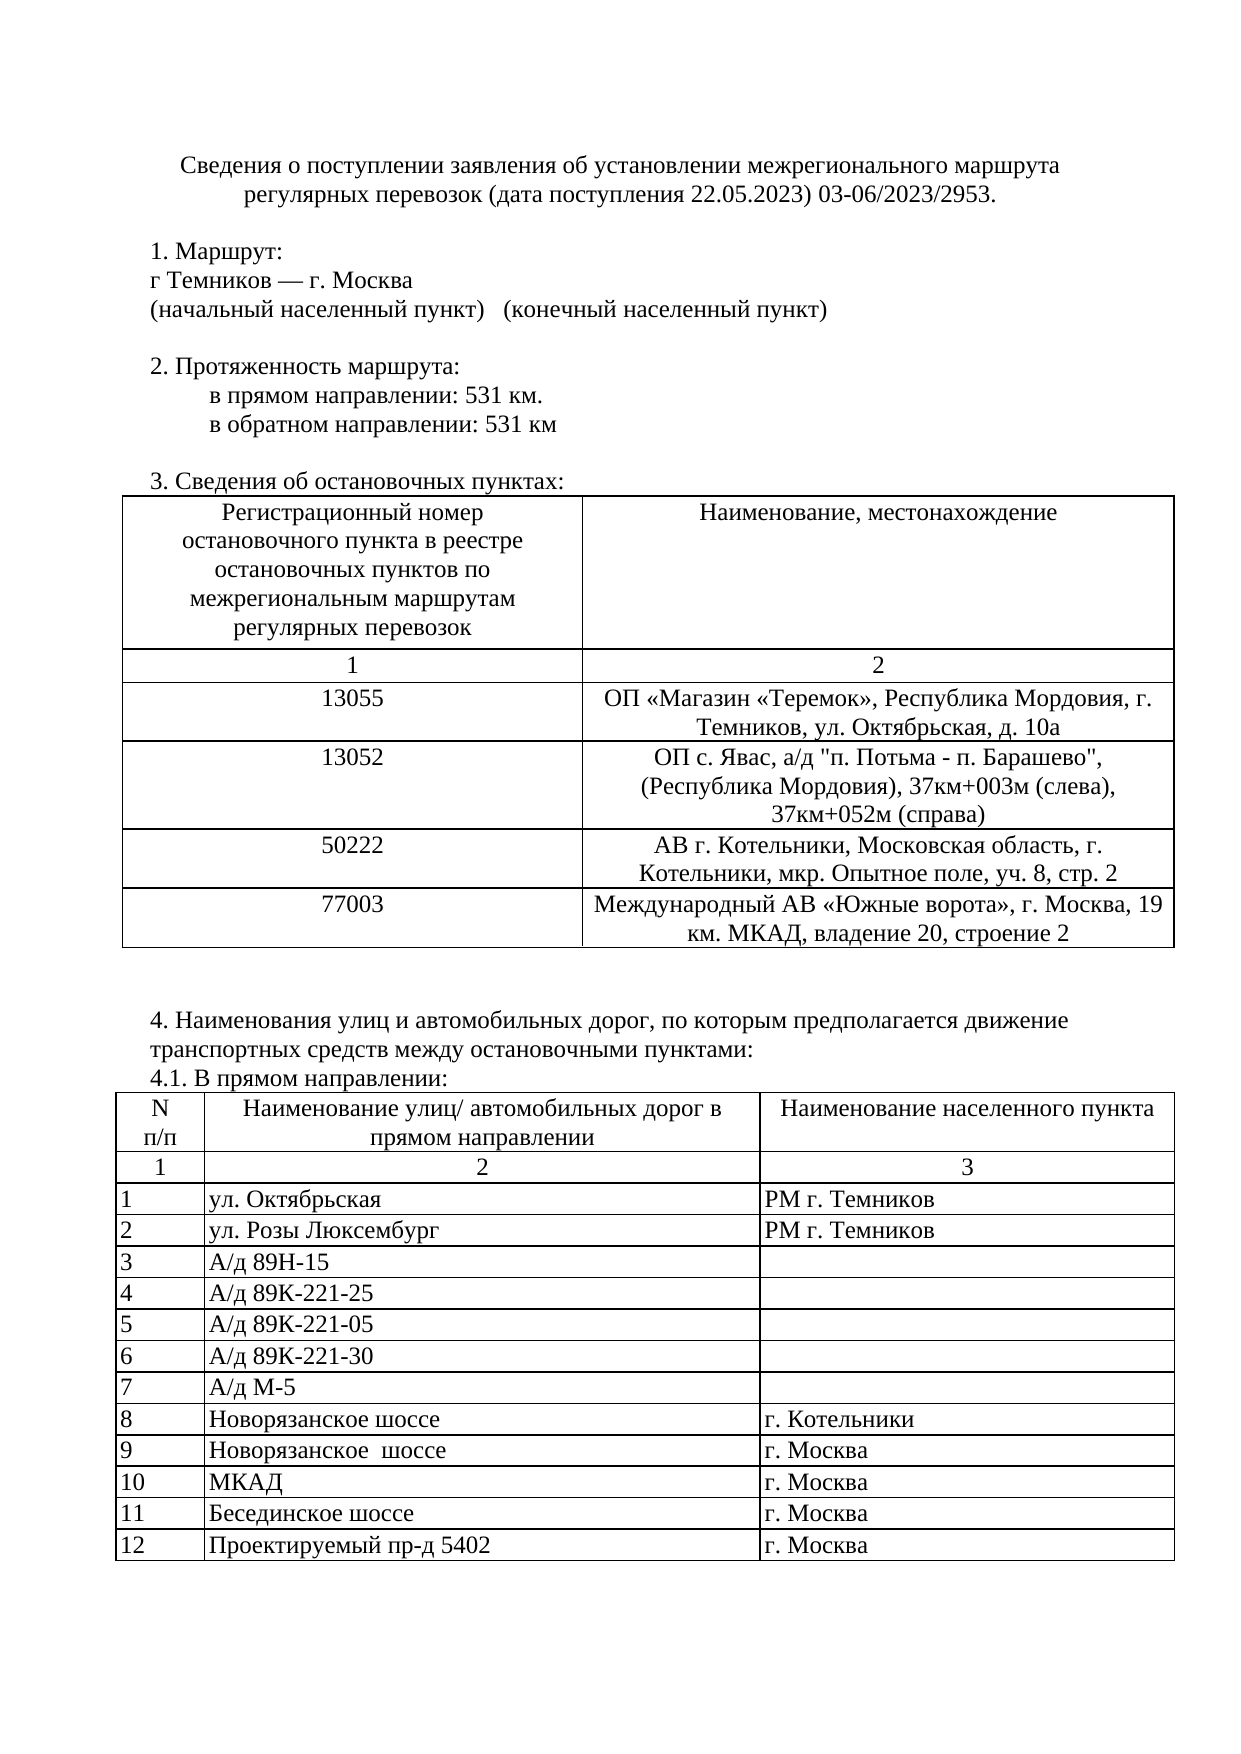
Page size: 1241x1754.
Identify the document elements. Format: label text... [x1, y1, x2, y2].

text 3. Сведения об остановочных пунктах: [150, 466, 1090, 495]
table_header Наименование улиц/ автомобильных дорог в прямом направлении [205, 1093, 759, 1151]
table_cell 2 [583, 650, 1173, 681]
text 4.1. В прямом направлении: [150, 1063, 1090, 1092]
table_cell г. Котельники [761, 1404, 1174, 1434]
table_cell Международный АВ «Южные ворота», г. Москва, 19 км. МКАД, владение 20, строение 2 [583, 889, 1173, 946]
table_cell 4 [117, 1278, 204, 1308]
table_cell РМ г. Темников [761, 1215, 1174, 1245]
text 2. Протяженность маршрута: [150, 351, 1090, 380]
table_cell г. Москва [761, 1498, 1174, 1528]
text 4. Наименования улиц и автомобильных дорог, по которым предполагается движение транспортных средств между остановочными пунктами: [150, 1005, 1090, 1063]
table_cell 9 [117, 1436, 204, 1465]
table_cell ул. Октябрьская [205, 1184, 759, 1214]
table_cell 1 [123, 650, 582, 681]
text 1. Маршрут: [150, 236, 1090, 265]
table_cell г. Москва [761, 1530, 1174, 1560]
table_cell Новорязанское шоссе [205, 1436, 759, 1465]
table_cell 12 [117, 1530, 204, 1560]
table_cell 13055 [123, 683, 582, 740]
table_cell 10 [117, 1467, 204, 1497]
table_cell Бесединское шоссе [205, 1498, 759, 1528]
table_cell 2 [117, 1215, 204, 1245]
table_cell 1 [117, 1184, 204, 1214]
table_cell 13052 [123, 742, 582, 828]
table_cell Проектируемый пр-д 5402 [205, 1530, 759, 1560]
table_cell 77003 [123, 889, 582, 946]
table_cell [761, 1310, 1174, 1339]
table_cell 7 [117, 1373, 204, 1402]
table_cell РМ г. Темников [761, 1184, 1174, 1214]
table_cell 11 [117, 1498, 204, 1528]
table_header N п/п [117, 1093, 204, 1151]
table_cell 2 [205, 1152, 759, 1182]
table_cell А/д 89К-221-30 [205, 1341, 759, 1371]
table_cell 6 [117, 1341, 204, 1371]
table_cell ОП «Магазин «Теремок», Республика Мордовия, г. Темников, ул. Октябрьская, д. 10а [583, 683, 1173, 740]
table_cell [761, 1373, 1174, 1402]
table_cell [761, 1247, 1174, 1277]
text (начальный населенный пункт) (конечный населенный пункт) [150, 294, 1090, 322]
table_cell АВ г. Котельники, Московская область, г. Котельники, мкр. Опытное поле, уч. 8, стр. 2 [583, 830, 1173, 887]
table_cell ОП с. Явас, а/д "п. Потьма - п. Барашево", (Республика Мордовия), 37км+003м (слева), 37км+052м (справа) [583, 742, 1173, 828]
table_header Наименование населенного пункта [761, 1093, 1174, 1151]
table_cell 1 [117, 1152, 204, 1182]
table_cell 8 [117, 1404, 204, 1434]
table_cell А/д М-5 [205, 1373, 759, 1402]
table_header Наименование, местонахождение [583, 497, 1173, 648]
table_cell Новорязанское шоссе [205, 1404, 759, 1434]
text в обратном направлении: 531 км [150, 409, 1090, 437]
table_cell А/д 89К-221-05 [205, 1310, 759, 1339]
table_cell А/д 89Н-15 [205, 1247, 759, 1277]
table_cell [761, 1341, 1174, 1371]
text Сведения о поступлении заявления об установлении межрегионального маршрута регулярных перевозок (дата поступления 22.05.2023) 03-06/2023/2953. [150, 150, 1090, 207]
table_cell ул. Розы Люксембург [205, 1215, 759, 1245]
text в прямом направлении: 531 км. [150, 380, 1090, 409]
table_cell 3 [761, 1152, 1174, 1182]
table_cell г. Москва [761, 1467, 1174, 1497]
table_cell 3 [117, 1247, 204, 1277]
table_cell [761, 1278, 1174, 1308]
text г Темников — г. Москва [150, 265, 1090, 294]
table_cell 5 [117, 1310, 204, 1339]
table_cell 50222 [123, 830, 582, 887]
table_cell г. Москва [761, 1436, 1174, 1465]
table_cell А/д 89К-221-25 [205, 1278, 759, 1308]
table_cell МКАД [205, 1467, 759, 1497]
table_header Регистрационный номер остановочного пункта в реестре остановочных пунктов по межрегиональным маршрутам регулярных перевозок [123, 497, 582, 648]
